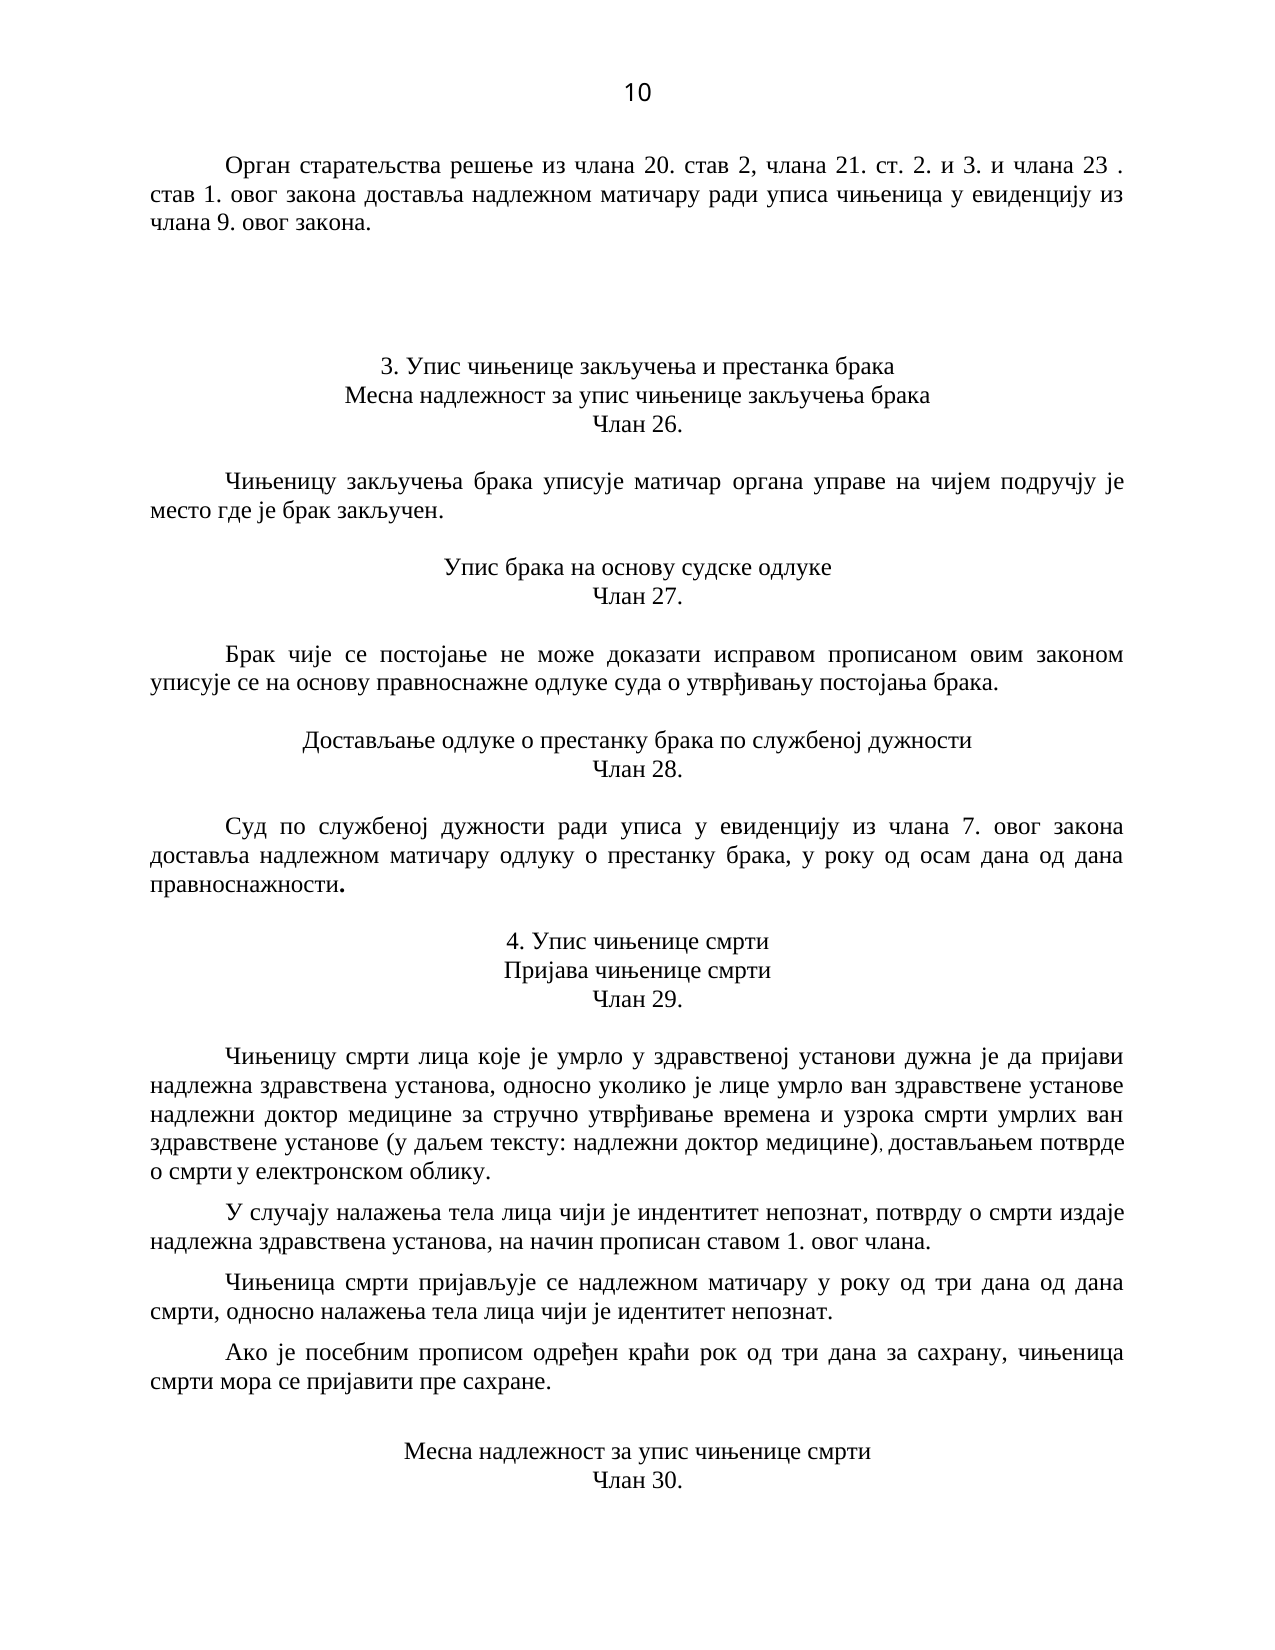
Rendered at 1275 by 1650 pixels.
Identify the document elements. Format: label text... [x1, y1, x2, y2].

text Ако је посебним прописом одређен краћи рок од три дана за сахрану, чињеница смрти мора се пријавити пре сахране. [150, 1337, 1125, 1395]
text Месна надлежност за упис чињенице закључења брака [150, 380, 1125, 409]
text Достављање одлуке о престанку брака по службеној дужности [150, 725, 1125, 754]
text Месна надлежност за упис чињенице смрти [150, 1436, 1125, 1465]
text Чињеницу смрти лица које је умрло у здравственој установи дужна је да пријави надлежна здравствена установа, односно уколико је лице умрло ван здравствене установе надлежни доктор медицине за стручно утврђивање времена и узрока смрти умрлих ван здравствене установе (у даљем тексту: надлежни доктор медицине), достављањем потврде о смрти у електронском облику. [150, 1041, 1125, 1185]
text Члан 30. [150, 1465, 1125, 1494]
text 4. Упис чињенице смрти [150, 926, 1125, 955]
text Члан 26. [150, 409, 1125, 437]
text Брак чије се постојање не може доказати исправом прописаном овим законом уписује се на основу правноснажне одлуке суда о утврђивању постојања брака. [150, 639, 1125, 696]
text Суд по службеној дужности ради уписа у евиденцију из члана 7. овог закона доставља надлежном матичару одлуку о престанку брака, у року од осам дана од дана правноснажности. [150, 811, 1125, 897]
text Пријава чињенице смрти [150, 955, 1125, 984]
text Чињеницу закључења брака уписује матичар органа управе на чијем подручју је место где је брак закључен. [150, 466, 1125, 524]
text Члан 27. [150, 581, 1125, 610]
text Упис брака на основу судске одлуке [150, 552, 1125, 581]
text У случају налажења тела лица чији је индентитет непознат, потврду о смрти издаје надлежна здравствена установа, на начин прописан ставом 1. овог члана. [150, 1197, 1125, 1255]
text Члан 29. [150, 984, 1125, 1012]
text Орган старатељства решење из члана 20. став 2, члана 21. ст. 2. и 3. и члана 23 . став 1. овог закона доставља надлежном матичару ради уписа чињеница у евиденцију из члана 9. овог закона. [150, 150, 1125, 236]
text Члан 28. [150, 754, 1125, 782]
text Чињеница смрти пријављује се надлежном матичару у року од три дана од дана смрти, односно налажења тела лица чији је идентитет непознат. [150, 1267, 1125, 1325]
text 3. Упис чињенице закључења и престанка брака [150, 351, 1125, 380]
